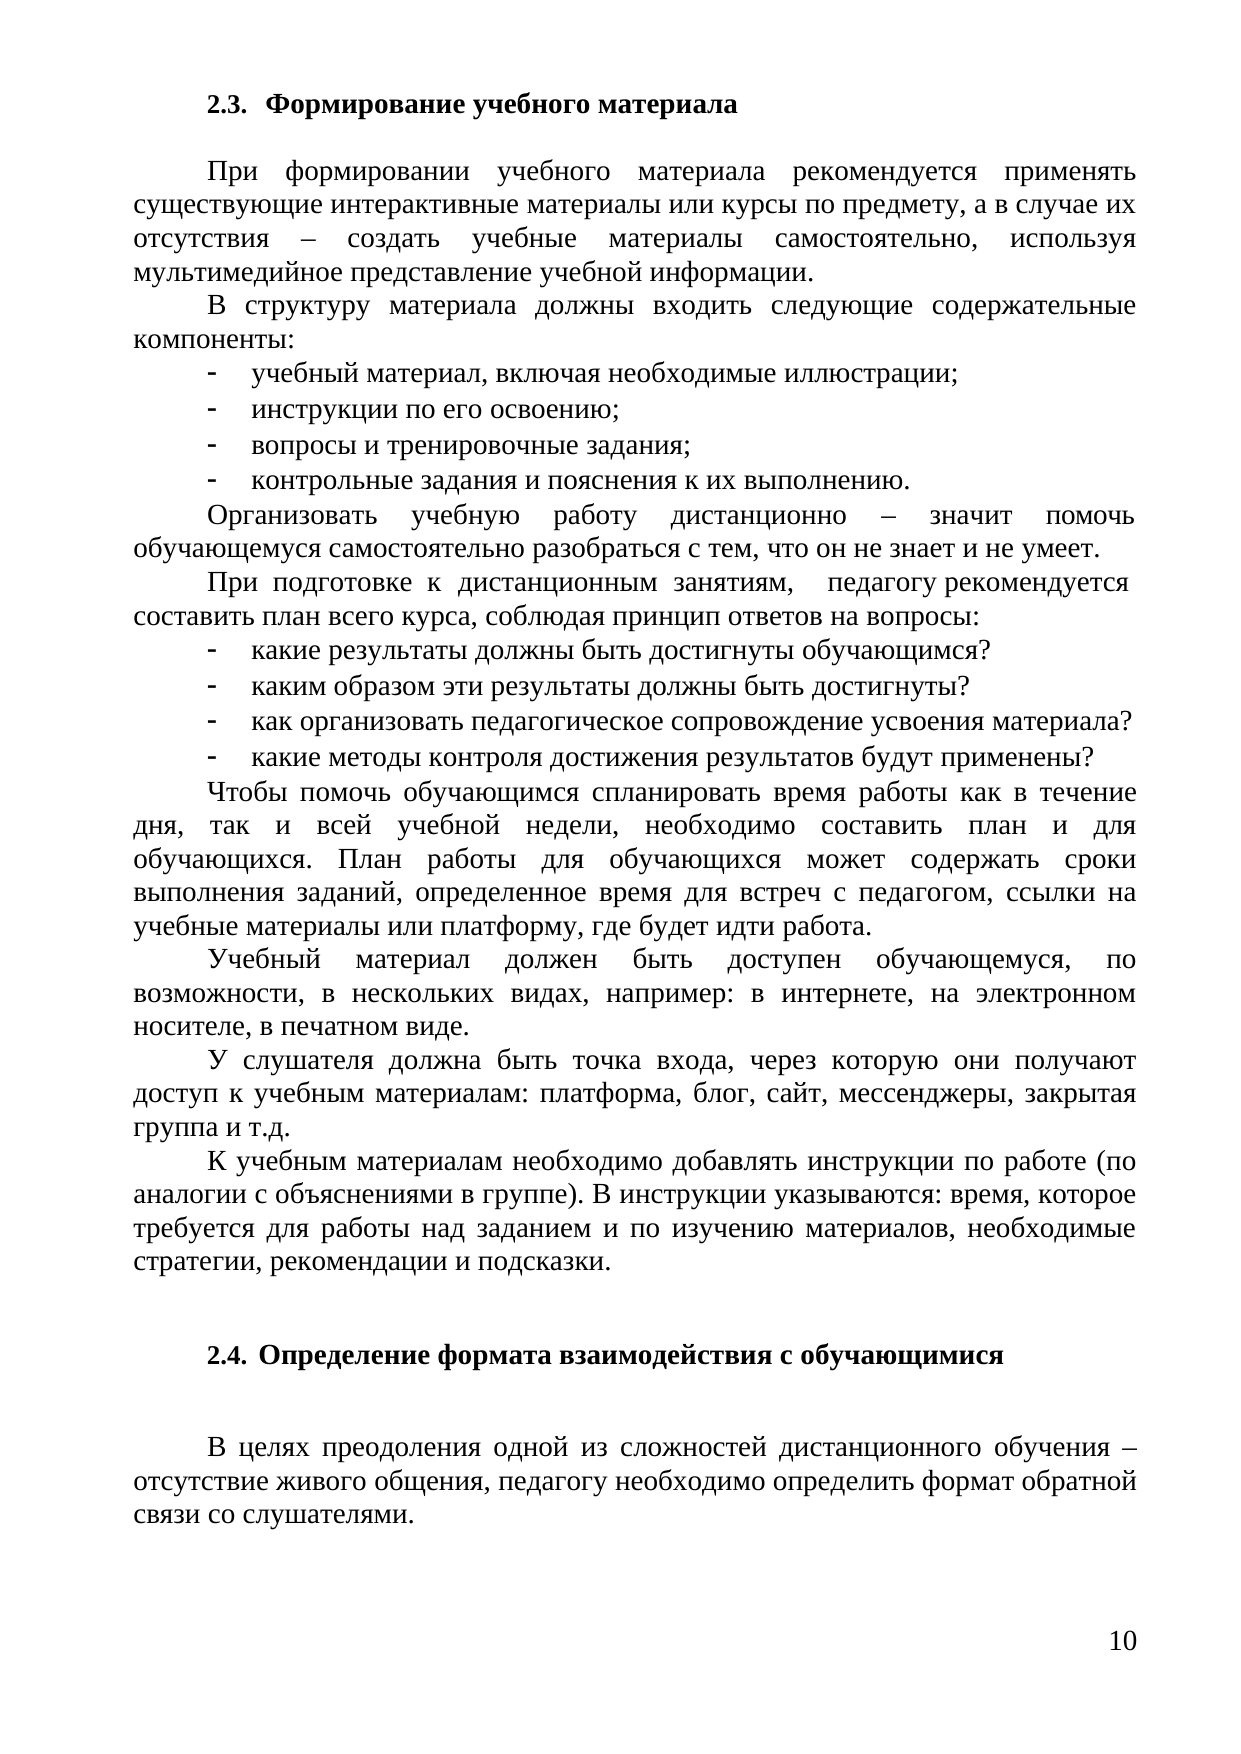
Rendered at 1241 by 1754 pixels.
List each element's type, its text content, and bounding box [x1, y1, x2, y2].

list какие результаты должны быть достигнуты обучающимся? [207, 631, 1209, 667]
list какие методы контроля достижения результатов будут применены? [207, 738, 1209, 774]
text К учебным материалам необходимо добавлять инструкции по работе (по аналогии с объяснениями в группе). В инструкции указываются: время, которое требуется для работы над заданием и по изучению материалов, необходимые стратегии, рекомендации и подсказки. [133, 1143, 1137, 1277]
text Чтобы помочь обучающимся спланировать время работы как в течение дня, так и всей учебной недели, необходимо составить план и для обучающихся. План работы для обучающихся может содержать сроки выполнения заданий, определенное время для встреч с педагогом, ссылки на учебные материалы или платформу, где будет идти работа. [133, 774, 1138, 941]
list Формирование учебного материала [207, 87, 1209, 120]
list инструкции по его освоению; [207, 390, 1209, 426]
list учебный материал, включая необходимые иллюстрации; [207, 354, 1209, 390]
text Учебный материал должен быть доступен обучающемуся, по возможности, в нескольких видах, например: в интернете, на электронном носителе, в печатном виде. [133, 941, 1137, 1042]
text У слушателя должна быть точка входа, через которую они получают доступ к учебным материалам: платформа, блог, сайт, мессенджеры, закрытая группа и т.д. [133, 1042, 1137, 1143]
text Организовать учебную работу дистанционно – значит помочь обучающемуся самостоятельно разобраться с тем, что он не знает и не умеет. [133, 497, 1137, 564]
list вопросы и тренировочные задания; [207, 426, 1209, 461]
list как организовать педагогическое сопровождение усвоения материала? [207, 702, 1209, 738]
list каким образом эти результаты должны быть достигнуты? [207, 667, 1209, 702]
text В структуру материала должны входить следующие содержательные компоненты: [133, 287, 1137, 354]
text При подготовке к дистанционным занятиям, педагогу рекомендуется составить план всего курса, соблюдая принцип ответов на вопросы: [133, 564, 1137, 631]
text В целях преодоления одной из сложностей дистанционного обучения – отсутствие живого общения, педагогу необходимо определить формат обратной связи со слушателями. [133, 1429, 1138, 1530]
text При формировании учебного материала рекомендуется применять существующие интерактивные материалы или курсы по предмету, а в случае их отсутствия – создать учебные материалы самостоятельно, используя мультимедийное представление учебной информации. [133, 153, 1137, 287]
subtitle Определение формата взаимодействия с обучающимися [207, 1337, 1209, 1370]
list контрольные задания и пояснения к их выполнению. [207, 461, 1209, 497]
